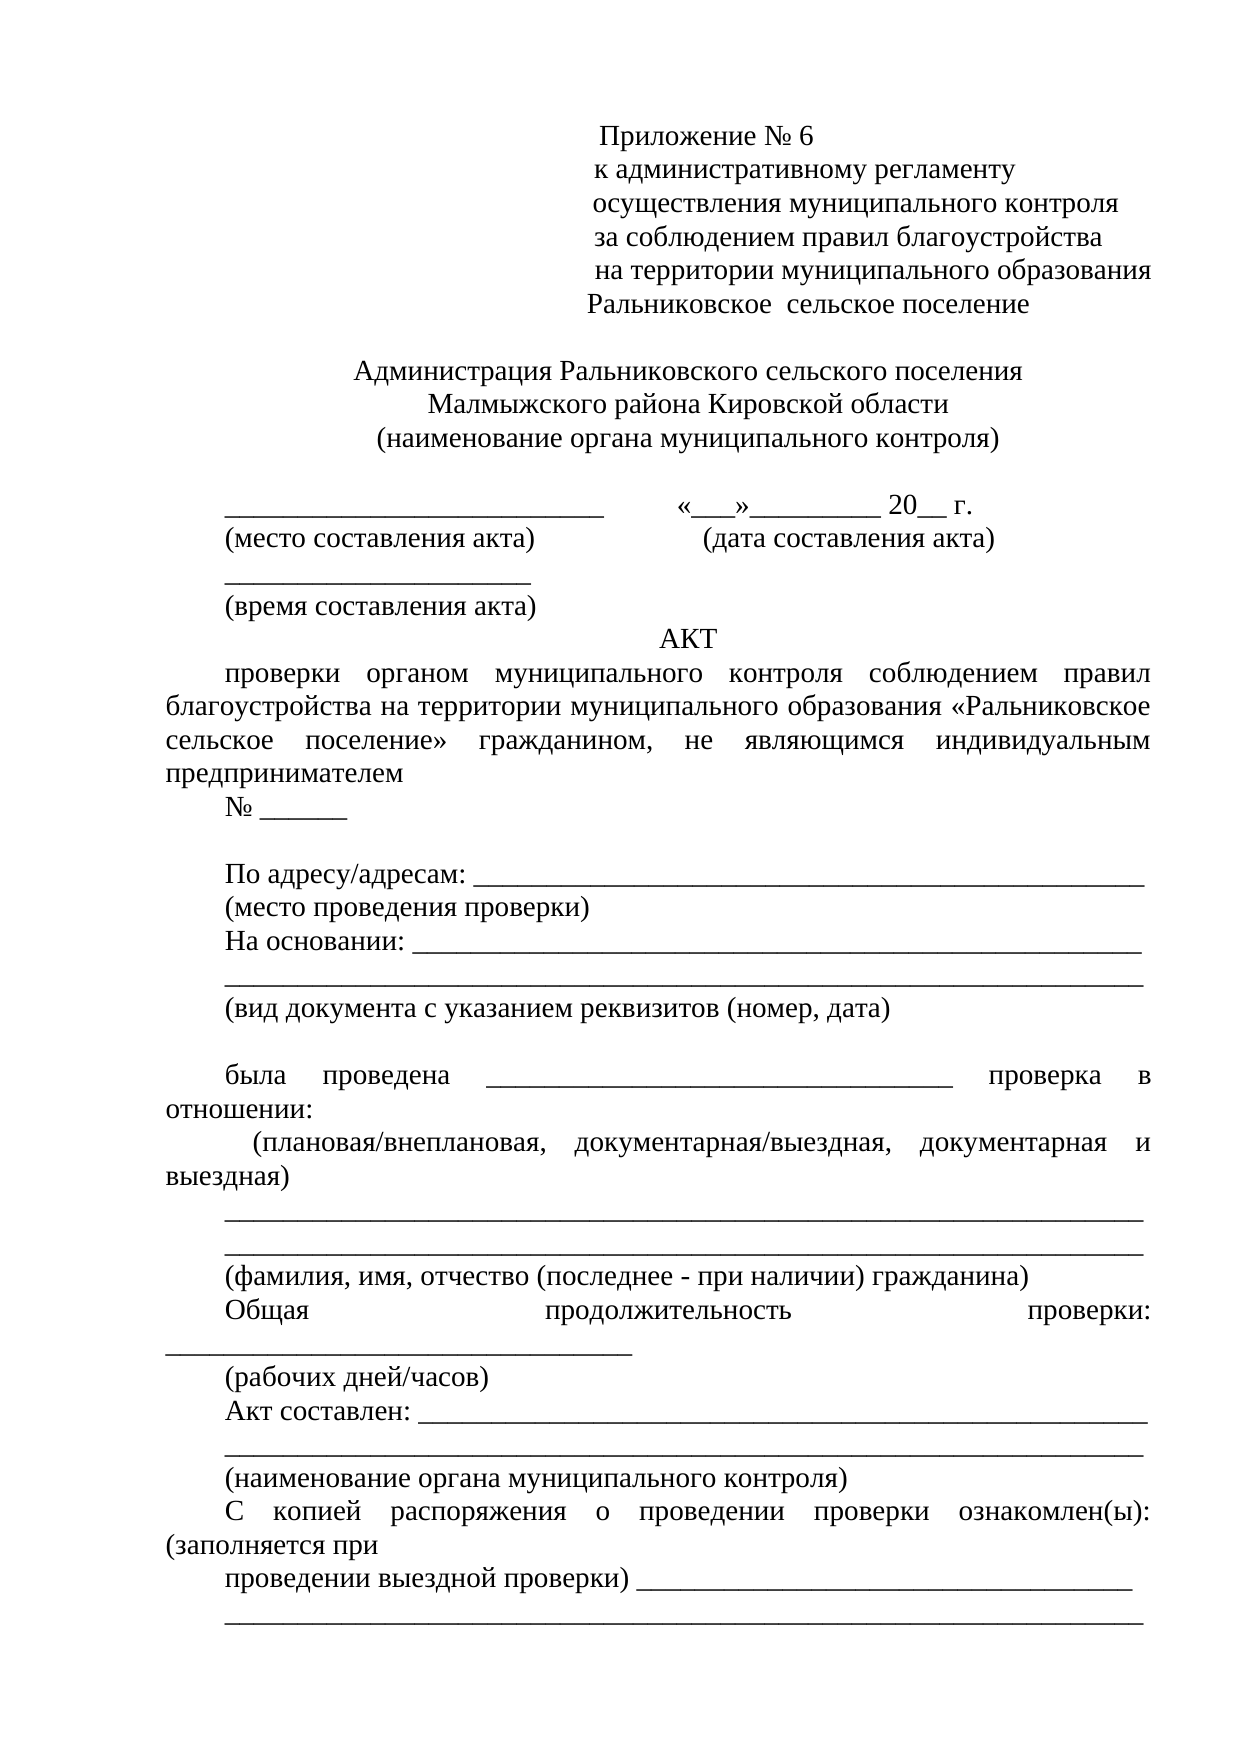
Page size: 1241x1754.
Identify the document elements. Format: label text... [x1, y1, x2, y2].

text Общая продолжительность проверки: ________________________________ [165, 1292, 1152, 1359]
text (время составления акта) [165, 588, 1152, 621]
text проверки органом муниципального контроля соблюдением правил благоустройства на территории муниципального образования «Ральниковское сельское поселение» гражданином, не являющимся индивидуальным предпринимателем [165, 655, 1152, 789]
text была проведена ________________________________ проверка в отношении: [165, 1057, 1152, 1124]
text Администрация Ральниковского сельского поселения [165, 353, 1152, 386]
text (рабочих дней/часов) [165, 1359, 1152, 1393]
text Малмыжского района Кировской области [165, 386, 1152, 420]
text На основании: __________________________________________________ [165, 923, 1152, 957]
text __________________________ «___»_________ 20__ г. [165, 487, 1152, 521]
text № ______ [165, 789, 1152, 822]
text (место составления акта) (дата составления акта) [165, 521, 1152, 554]
text Акт составлен: __________________________________________________ [165, 1393, 1152, 1426]
text По адресу/адресам: ______________________________________________ [165, 856, 1152, 889]
text за соблюдением правил благоустройства [165, 219, 1152, 252]
text (место проведения проверки) [165, 889, 1152, 923]
text (плановая/внеплановая, документарная/выездная, документарная и выездная) [165, 1124, 1152, 1191]
text _______________________________________________________________ [165, 1225, 1152, 1258]
text к административному регламенту [165, 152, 1152, 185]
text _____________________ [165, 554, 1152, 588]
text АКТ [165, 621, 1152, 655]
text проведении выездной проверки) __________________________________ [165, 1560, 1152, 1594]
text _______________________________________________________________ [165, 957, 1152, 990]
text на территории муниципального образования [165, 252, 1152, 286]
text осуществления муниципального контроля [165, 185, 1152, 219]
text Приложение № 6 [165, 118, 1152, 152]
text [165, 1594, 1152, 1627]
text _______________________________________________________________ [165, 1426, 1152, 1460]
text Ральниковское сельское поселение [165, 286, 1152, 319]
text (наименование органа муниципального контроля) [165, 420, 1152, 453]
text С копией распоряжения о проведении проверки ознакомлен(ы): (заполняется при [165, 1493, 1152, 1560]
text (наименование органа муниципального контроля) [165, 1460, 1152, 1493]
text (вид документа с указанием реквизитов (номер, дата) [165, 990, 1152, 1024]
text _______________________________________________________________ [165, 1191, 1152, 1225]
text (фамилия, имя, отчество (последнее - при наличии) гражданина) [165, 1258, 1152, 1292]
